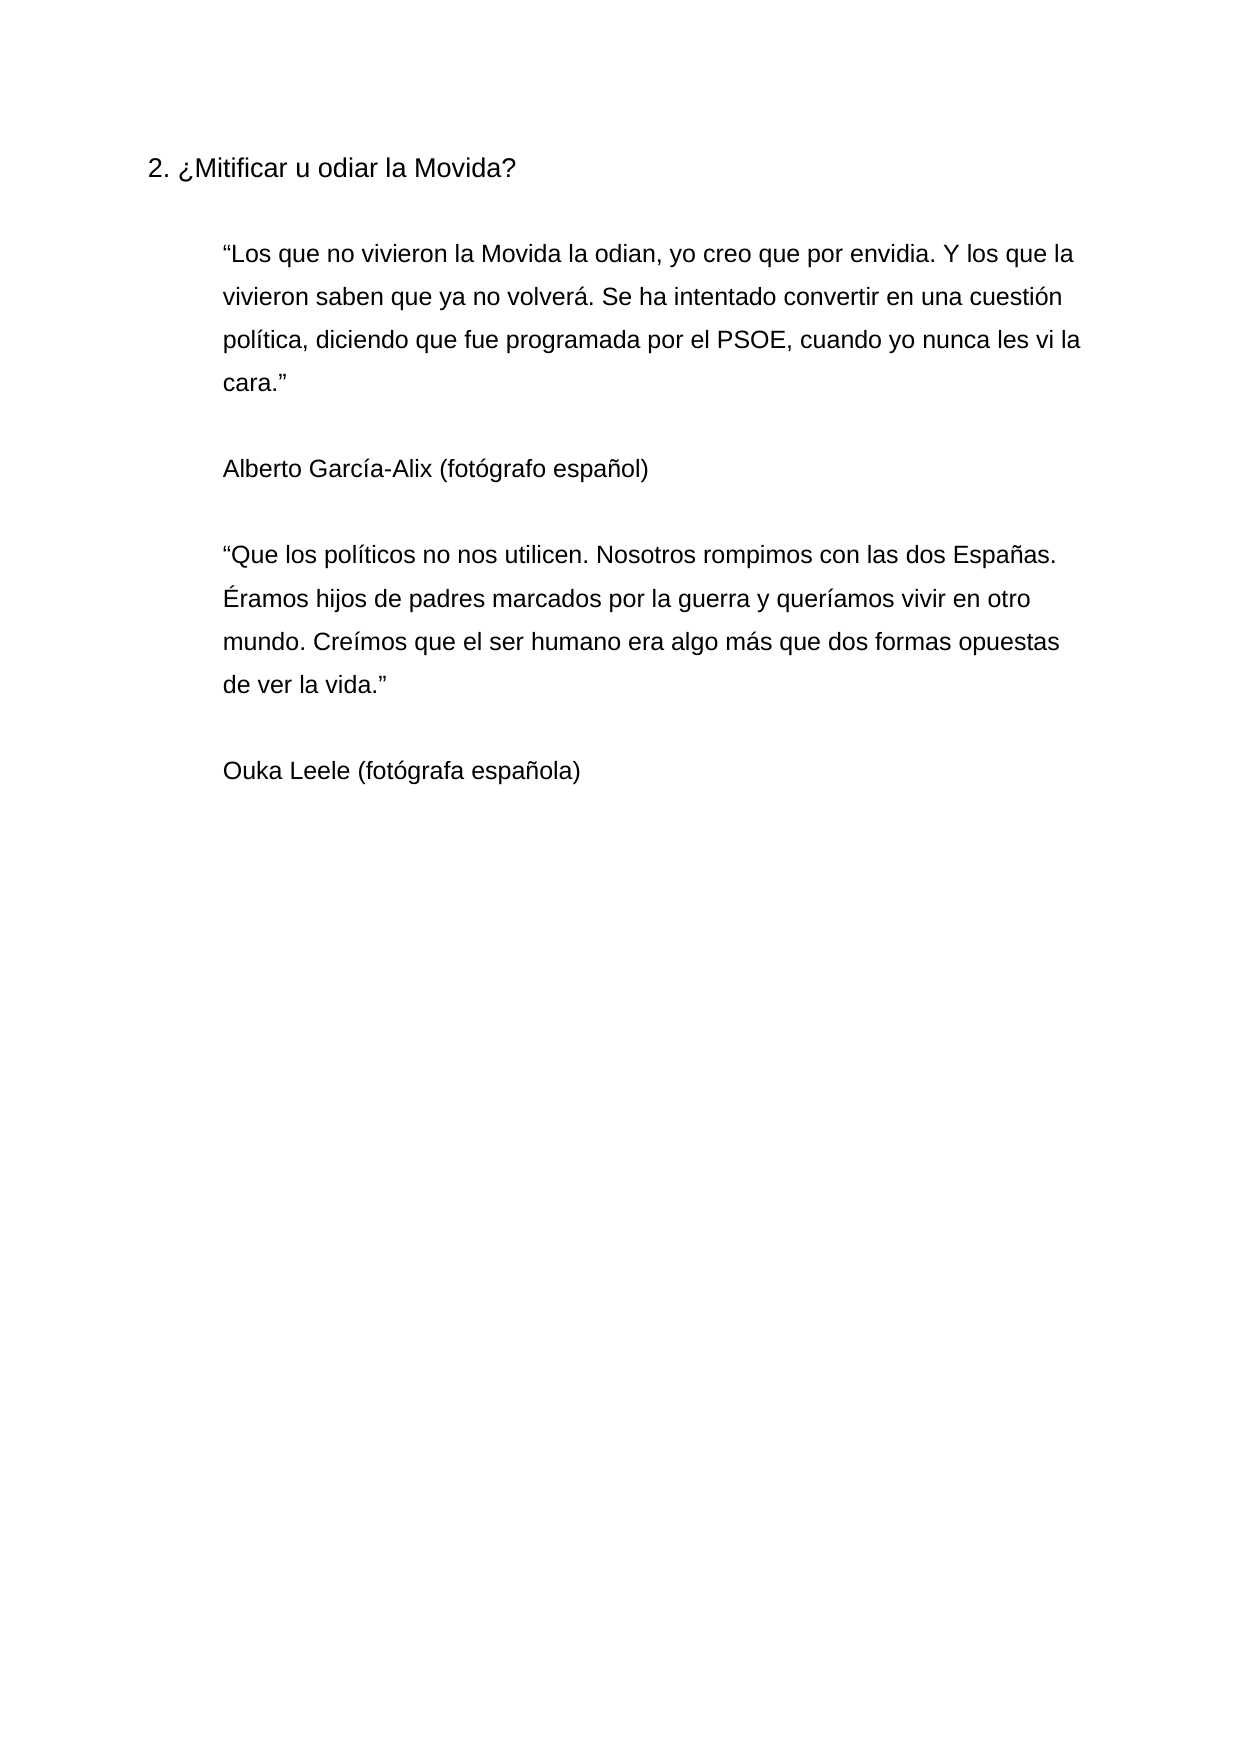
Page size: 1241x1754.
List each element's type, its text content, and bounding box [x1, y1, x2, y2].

list “Los que no vivieron la Movida la odian, yo creo que por envidia. Y los que la vivieron saben que ya no volverá. Se ha intentado convertir en una cuestión política, diciendo que fue programada por el PSOE, cuando yo nunca les vi la cara.” [223, 239, 1093, 397]
subtitle 2. ¿Mitificar u odiar la Movida? [148, 152, 1093, 183]
list “Que los políticos no nos utilicen. Nosotros rompimos con las dos Españas. Éramos hijos de padres marcados por la guerra y queríamos vivir en otro mundo. Creímos que el ser humano era algo más que dos formas opuestas de ver la vida.” [223, 541, 1093, 699]
list Alberto García-Alix (fotógrafo español) [223, 454, 1093, 483]
list Ouka Leele (fotógrafa española) [223, 756, 1093, 785]
